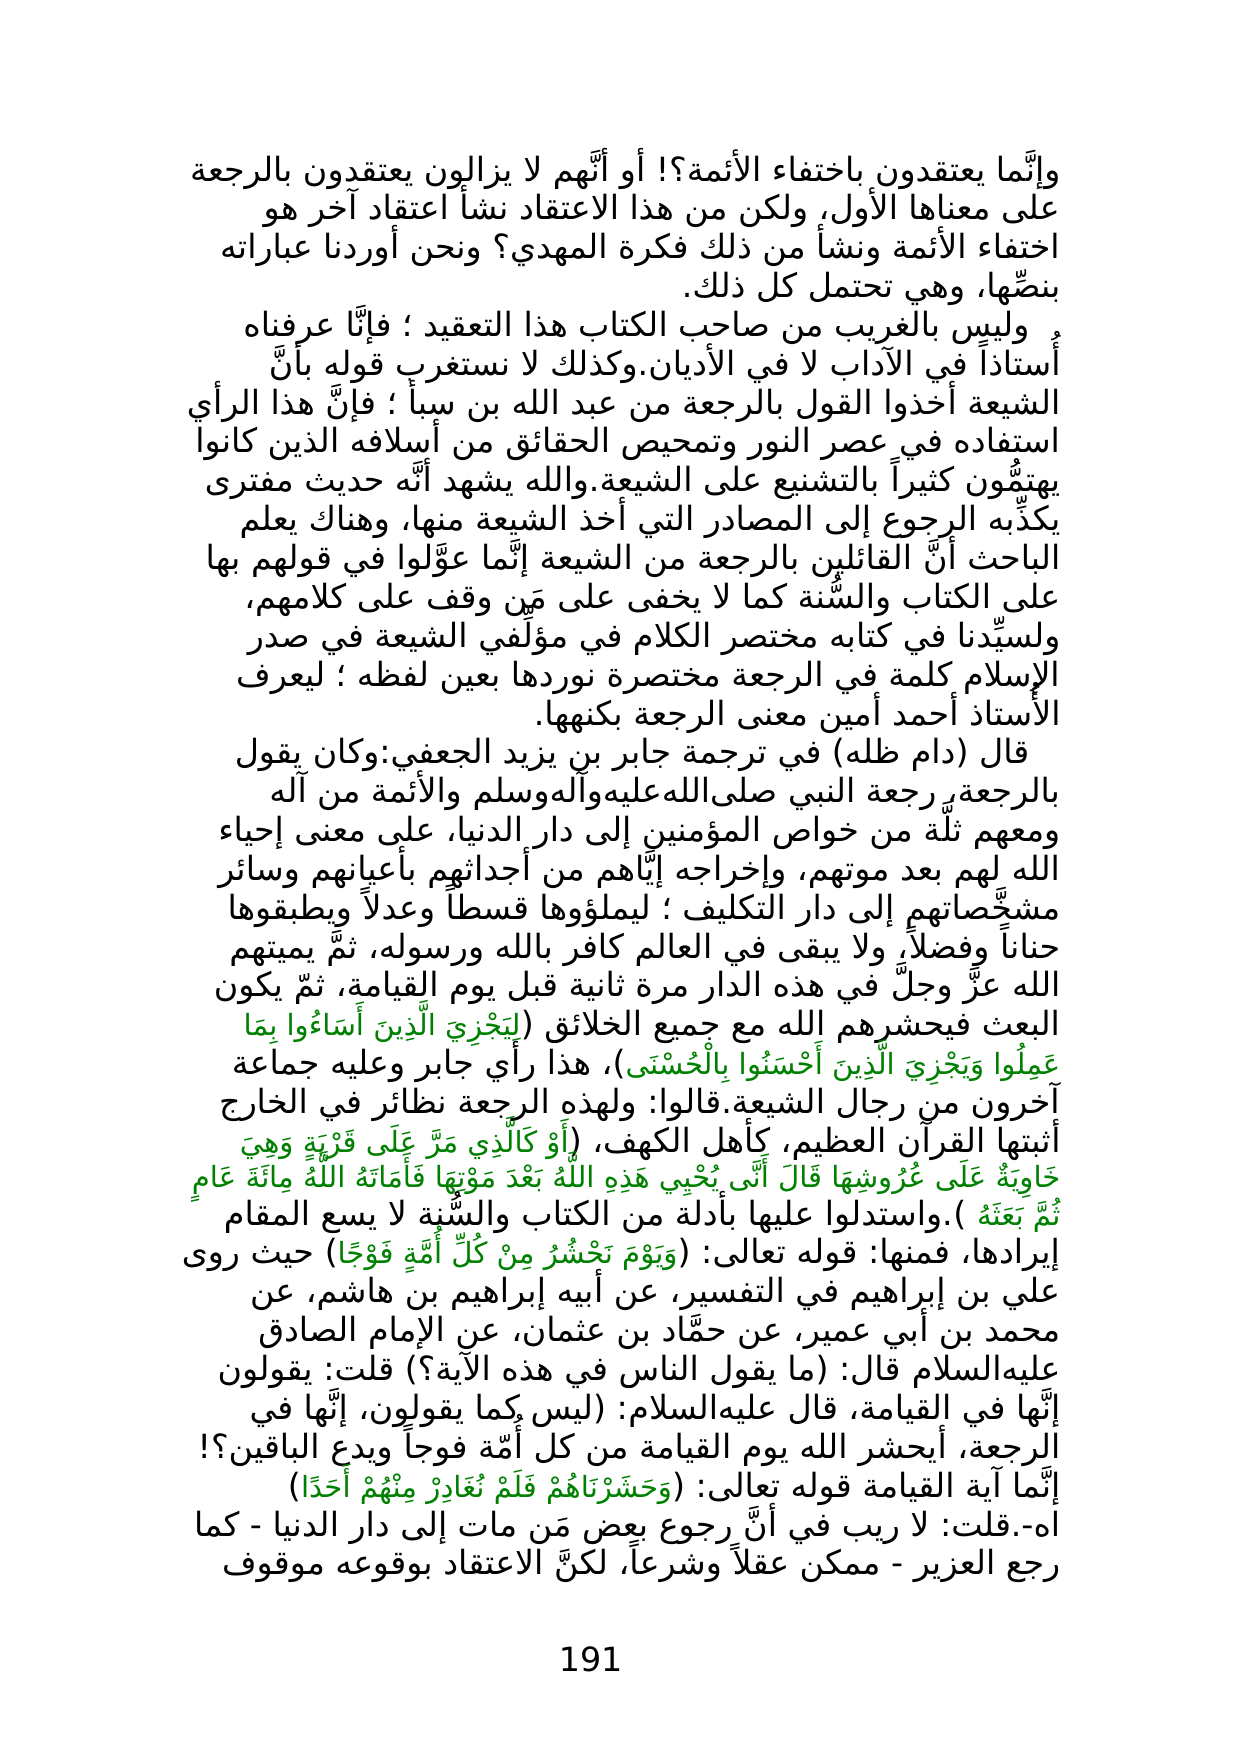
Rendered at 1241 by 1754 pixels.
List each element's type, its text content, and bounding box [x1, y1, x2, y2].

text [180, 733, 1060, 1583]
text وليس بالغريب من صاحب الكتاب هذا التعقيد ؛ فإنَّا عرفناه أُستاذاً في الآداب لا في الأديان.وكذلك لا نستغرب قوله بأنَّ الشيعة أخذوا القول بالرجعة من عبد الله بن سبأ ؛ فإنَّ هذا الرأي استفاده في عصر النور وتمحيص الحقائق من أسلافه الذين كانوا يهتمُّون كثيراً بالتشنيع على الشيعة.والله يشهد أنَّه حديث مفترى يكذِّبه الرجوع إلى المصادر التي أخذ الشيعة منها، وهناك يعلم الباحث أنَّ القائلين بالرجعة من الشيعة إنَّما عوَّلوا في قولهم بها على الكتاب والسُّنة كما لا يخفى على مَن وقف على كلامهم، ولسيِّدنا في كتابه مختصر الكلام في مؤلِّفي الشيعة في صدر الإسلام كلمة في الرجعة مختصرة نوردها بعين لفظه ؛ ليعرف الأُستاذ أحمد أمين معنى الرجعة بكنهها. [180, 305, 1060, 733]
text وإنَّما يعتقدون باختفاء الأئمة؟! أو أنَّهم لا يزالون يعتقدون بالرجعة على معناها الأول، ولكن من هذا الاعتقاد نشأ اعتقاد آخر هو اختفاء الأئمة ونشأ من ذلك فكرة المهدي؟ ونحن أوردنا عباراته بنصِّها، وهي تحتمل كل ذلك. [180, 150, 1060, 305]
